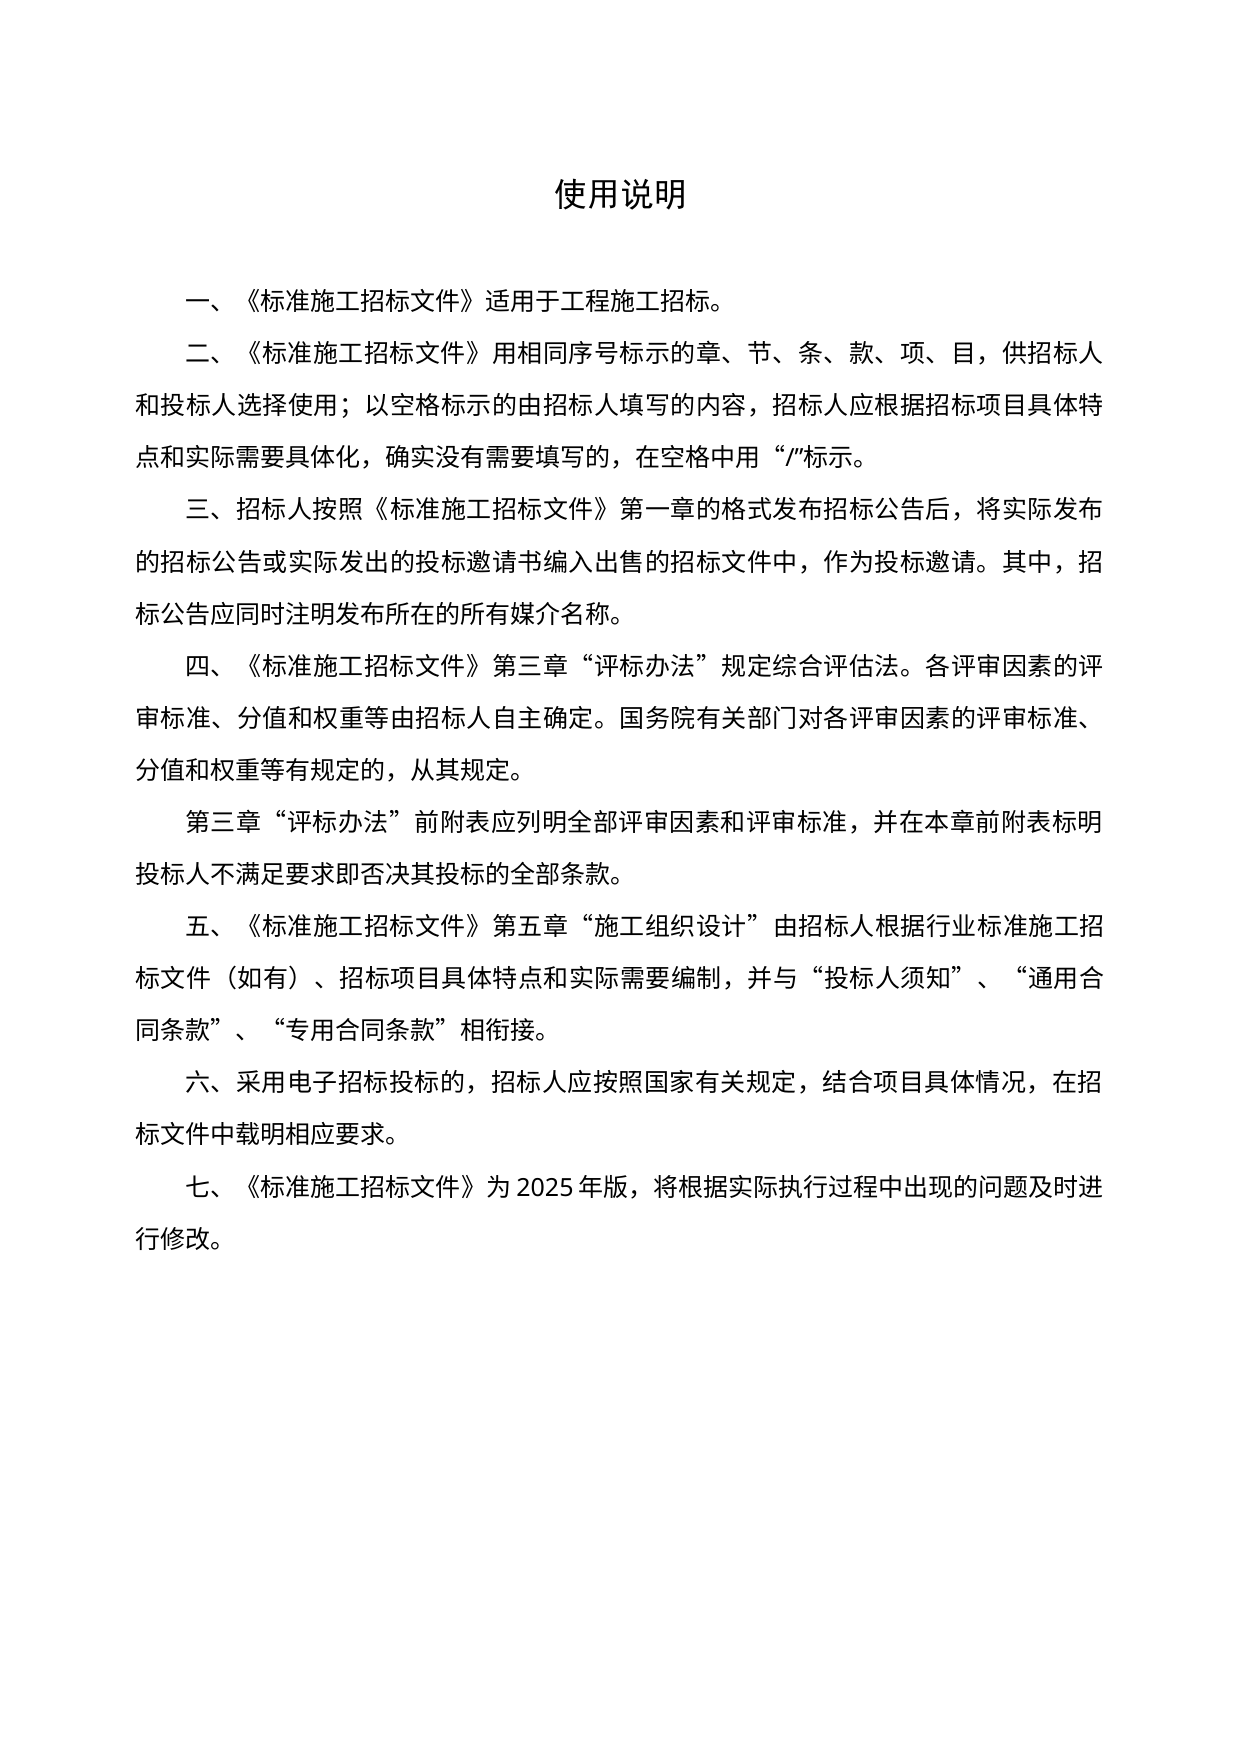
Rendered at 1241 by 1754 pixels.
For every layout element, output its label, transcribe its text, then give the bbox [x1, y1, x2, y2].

text 使用说明 [135, 165, 1105, 217]
text 四、《标准施工招标文件》第三章“评标办法”规定综合评估法。各评审因素的评审标准、分值和权重等由招标人自主确定。国务院有关部门对各评审因素的评审标准、分值和权重等有规定的，从其规定。 [135, 633, 1105, 790]
text 三、招标人按照《标准施工招标文件》第一章的格式发布招标公告后，将实际发布的招标公告或实际发出的投标邀请书编入出售的招标文件中，作为投标邀请。其中，招标公告应同时注明发布所在的所有媒介名称。 [135, 477, 1105, 633]
text 六、采用电子招标投标的，招标人应按照国家有关规定，结合项目具体情况，在招标文件中载明相应要求。 [135, 1050, 1105, 1154]
text 五、《标准施工招标文件》第五章“施工组织设计”由招标人根据行业标准施工招标文件（如有）、招标项目具体特点和实际需要编制，并与“投标人须知”、“通用合同条款”、“专用合同条款”相衔接。 [135, 894, 1105, 1050]
text 七、《标准施工招标文件》为2025年版，将根据实际执行过程中出现的问题及时进行修改。 [135, 1154, 1105, 1258]
text 第三章“评标办法”前附表应列明全部评审因素和评审标准，并在本章前附表标明投标人不满足要求即否决其投标的全部条款。 [135, 790, 1105, 894]
text 二、《标准施工招标文件》用相同序号标示的章、节、条、款、项、目，供招标人和投标人选择使用；以空格标示的由招标人填写的内容，招标人应根据招标项目具体特点和实际需要具体化，确实没有需要填写的，在空格中用“/”标示。 [135, 321, 1105, 477]
text 一、《标准施工招标文件》适用于工程施工招标。 [135, 269, 1105, 321]
